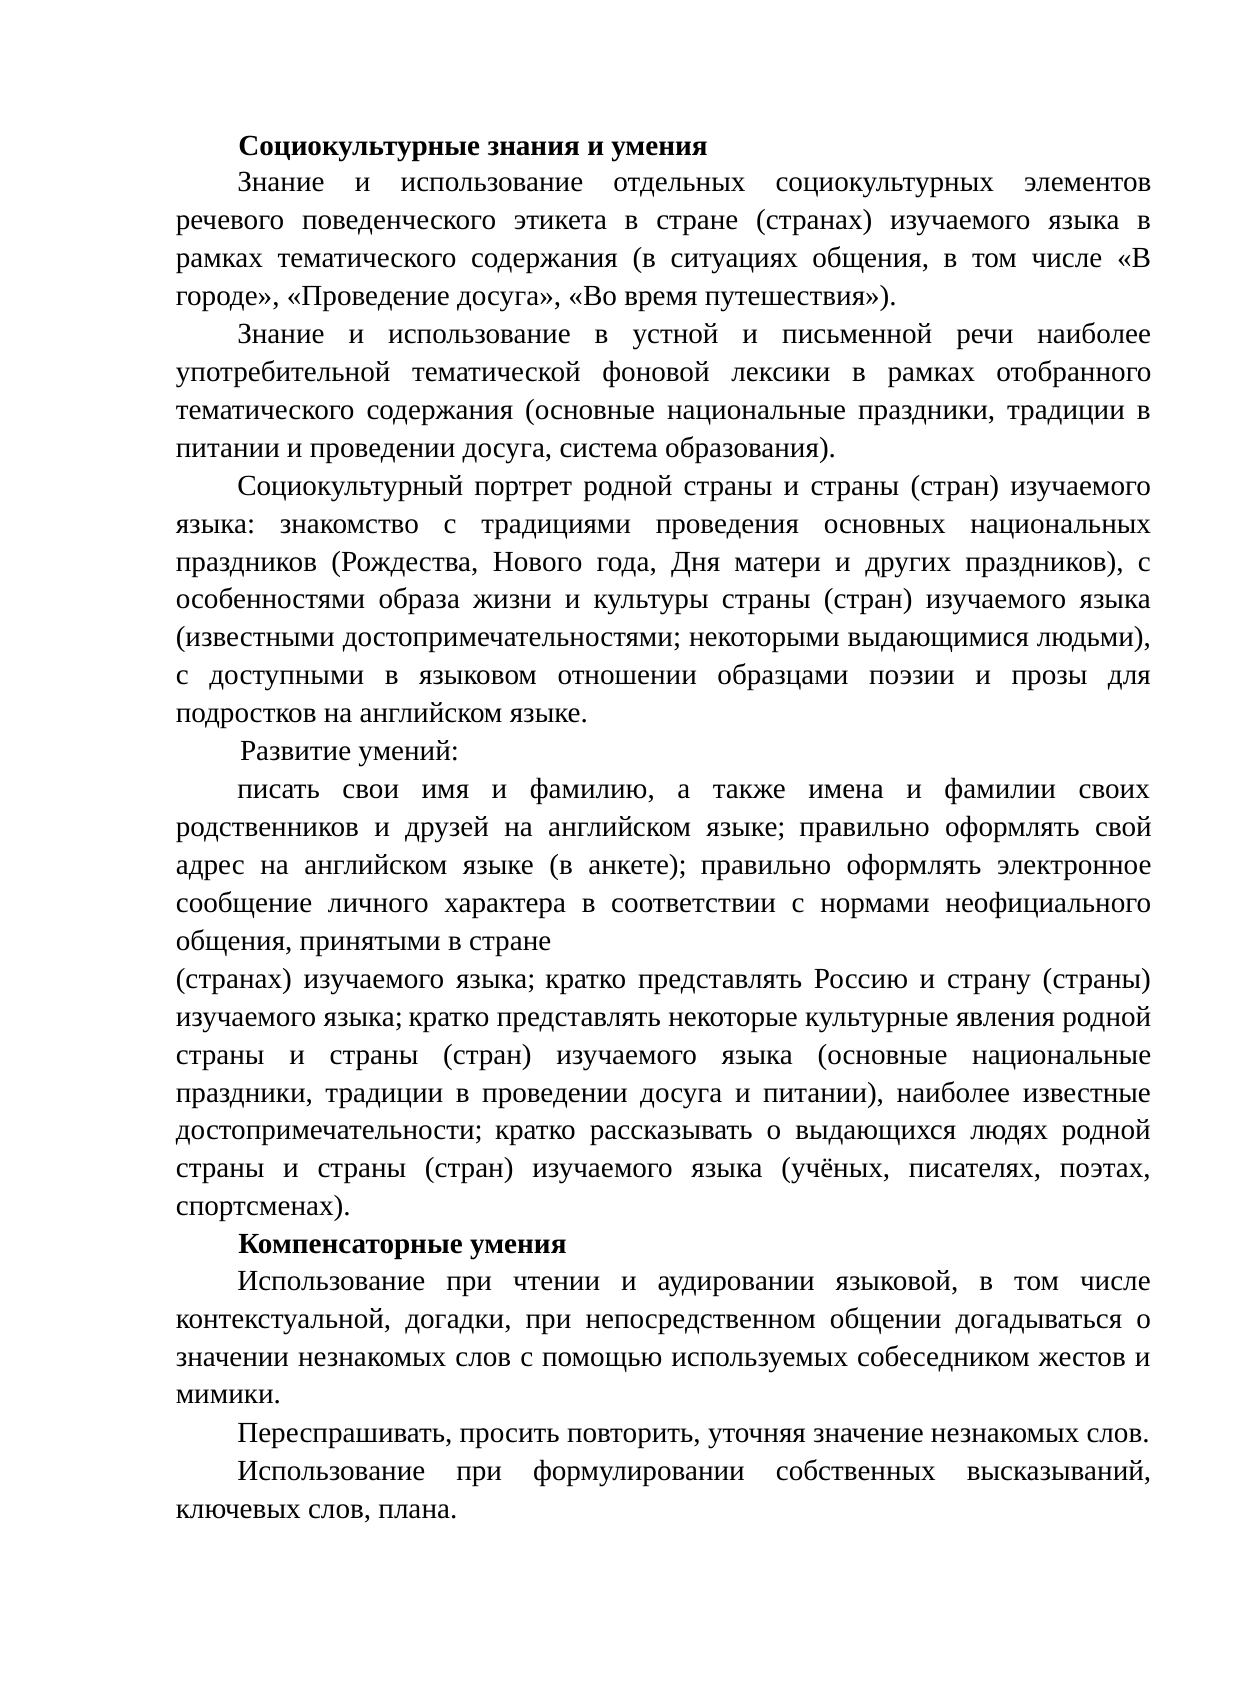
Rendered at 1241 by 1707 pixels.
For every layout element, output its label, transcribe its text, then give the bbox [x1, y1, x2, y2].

text Знание и использование отдельных социокультурных элементов речевого поведенческого этикета в стране (странах) изучаемого языка в рамках тематического содержания (в ситуациях общения, в том числе «В городе», «Проведение досуга», «Во время путешествия»). [176, 164, 1152, 312]
text (странах) изучаемого языка; кратко представлять Россию и страну (страны) изучаемого языка; кратко представлять некоторые культурные явления родной страны и страны (стран) изучаемого языка (основные национальные праздники, традиции в проведении досуга и питании), наиболее известные достопримечательности; кратко рассказывать о выдающихся людях родной страны и страны (стран) изучаемого языка (учёных, писателях, поэтах, спортсменах). [176, 961, 1152, 1222]
text Знание и использование в устной и письменной речи наиболее употребительной тематической фоновой лексики в рамках отобранного тематического содержания (основные национальные праздники, традиции в питании и проведении досуга, система образования). [176, 316, 1152, 463]
text писать свои имя и фамилию, а также имена и фамилии своих родственников и друзей на английском языке; правильно оформлять свой адрес на английском языке (в анкете); правильно оформлять электронное сообщение личного характера в соответствии с нормами неофициального общения, принятыми в стране [176, 772, 1152, 956]
text Развитие умений: [240, 733, 1152, 767]
text Компенсаторные умения [238, 1226, 1152, 1260]
text Социокультурные знания и умения [238, 128, 1152, 161]
text Переспрашивать, просить повторить, уточняя значение незнакомых слов. [176, 1415, 1152, 1448]
text Использование при формулировании собственных высказываний, ключевых слов, плана. [176, 1453, 1152, 1525]
text Использование при чтении и аудировании языковой, в том числе контекстуальной, догадки, при непосредственном общении догадываться о значении незнакомых слов с помощью используемых собеседником жестов и мимики. [176, 1263, 1152, 1410]
text Социокультурный портрет родной страны и страны (стран) изучаемого языка: знакомство с традициями проведения основных национальных праздников (Рождества, Нового года, Дня матери и других праздников), с особенностями образа жизни и культуры страны (стран) изучаемого языка (известными достопримечательностями; некоторыми выдающимися людьми), с доступными в языковом отношении образцами поэзии и прозы для подростков на английском языке. [176, 468, 1152, 728]
